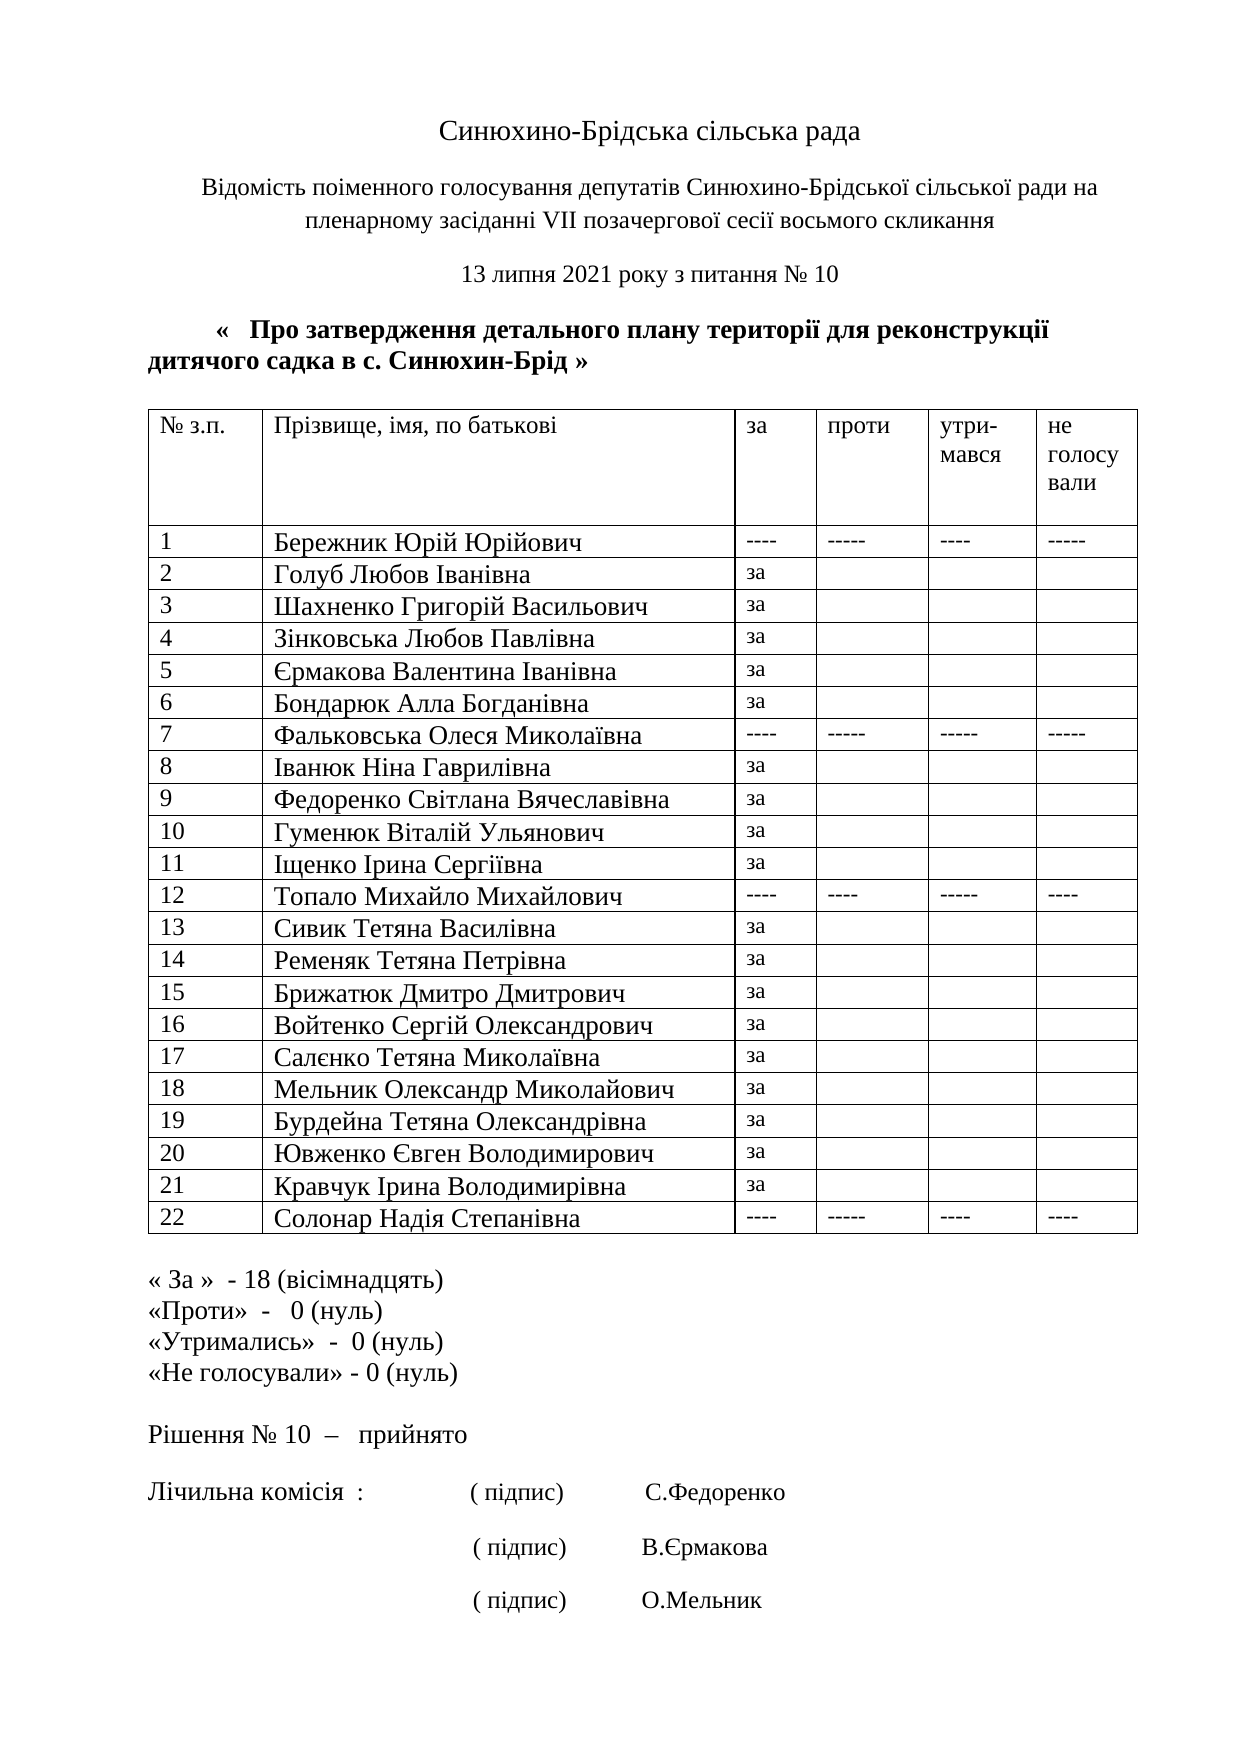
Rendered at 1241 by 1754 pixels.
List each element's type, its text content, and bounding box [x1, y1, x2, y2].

table_cell ----- [929, 880, 1036, 911]
table_cell [817, 1041, 928, 1072]
table_cell 14 [149, 945, 262, 976]
table_cell [817, 1138, 928, 1169]
table_cell [1037, 751, 1137, 782]
table_cell за [736, 1009, 816, 1040]
table_cell за [736, 751, 816, 782]
table_cell [1037, 558, 1137, 589]
table_cell Єрмакова Валентина Іванівна [263, 655, 734, 686]
table_header утри- мався [929, 410, 1036, 525]
table_cell [929, 1138, 1036, 1169]
text « За » - 18 (вісімнадцять) [148, 1263, 1152, 1294]
table_cell 21 [149, 1170, 262, 1201]
table_cell за [736, 912, 816, 943]
table_cell 2 [149, 558, 262, 589]
table_cell [1037, 687, 1137, 718]
table_cell за [736, 1041, 816, 1072]
table_cell Зінковська Любов Павлівна [263, 623, 734, 654]
table_cell за [736, 977, 816, 1008]
table_cell ----- [1037, 526, 1137, 557]
table_cell [929, 623, 1036, 654]
table_cell ----- [817, 719, 928, 750]
table_header № з.п. [149, 410, 262, 525]
table_cell за [736, 687, 816, 718]
table_cell Бурдейна Тетяна Олександрівна [263, 1105, 734, 1137]
table_header проти [817, 410, 928, 525]
table_cell Ременяк Тетяна Петрівна [263, 945, 734, 976]
table_cell ----- [817, 1202, 928, 1233]
table_cell ---- [929, 1202, 1036, 1233]
table_cell за [736, 655, 816, 686]
table_cell [929, 687, 1036, 718]
text « Про затвердження детального плану території для реконструкції дитячого садка в с. Синюхин-Брід » [148, 313, 1152, 375]
table_cell ---- [1037, 880, 1137, 911]
text ( підпис) В.Єрмакова [148, 1532, 1152, 1561]
table_cell [929, 977, 1036, 1008]
table_cell [1037, 977, 1137, 1008]
table_cell [1037, 1105, 1137, 1137]
text Лічильна комісія : ( підпис) С.Федоренко [148, 1475, 1152, 1506]
table_cell Голуб Любов Іванівна [263, 558, 734, 589]
table_cell ---- [1037, 1202, 1137, 1233]
table_cell ----- [817, 526, 928, 557]
table_cell Фальковська Олеся Миколаївна [263, 719, 734, 750]
table_cell Федоренко Світлана Вячеславівна [263, 784, 734, 815]
table_cell 5 [149, 655, 262, 686]
table_cell [817, 590, 928, 622]
table_cell 9 [149, 784, 262, 815]
table_cell [929, 1009, 1036, 1040]
table_cell Войтенко Сергій Олександрович [263, 1009, 734, 1040]
table_cell [817, 977, 928, 1008]
table_cell [1037, 1041, 1137, 1072]
text «Не голосували» - 0 (нуль) [148, 1356, 1152, 1387]
table_cell [929, 655, 1036, 686]
table_cell [817, 558, 928, 589]
table_cell Іванюк Ніна Гаврилівна [263, 751, 734, 782]
table_cell [929, 751, 1036, 782]
text Синюхино-Брідська сільська рада [148, 113, 1152, 146]
table_cell Бережник Юрій Юрійович [263, 526, 734, 557]
table_cell [929, 1170, 1036, 1201]
table_cell за [736, 848, 816, 879]
table_cell [817, 816, 928, 847]
table_cell Мельник Олександр Миколайович [263, 1073, 734, 1104]
table_cell [1037, 784, 1137, 815]
table_cell 15 [149, 977, 262, 1008]
table_cell [1037, 623, 1137, 654]
table_cell [817, 751, 928, 782]
table_cell Солонар Надія Степанівна [263, 1202, 734, 1233]
table_cell ---- [929, 526, 1036, 557]
table_cell [817, 912, 928, 943]
table_cell [817, 1170, 928, 1201]
table_cell [1037, 912, 1137, 943]
table_cell ---- [736, 719, 816, 750]
text Рішення № 10 – прийнято [148, 1419, 1152, 1450]
table_cell 10 [149, 816, 262, 847]
table_cell [929, 848, 1036, 879]
table_cell 20 [149, 1138, 262, 1169]
table_cell 17 [149, 1041, 262, 1072]
table_cell за [736, 1105, 816, 1137]
table_cell за [736, 945, 816, 976]
table_header за [736, 410, 816, 525]
table_cell [817, 945, 928, 976]
table_cell за [736, 1073, 816, 1104]
text 13 липня 2021 року з питання № 10 [148, 259, 1152, 288]
table_cell [1037, 816, 1137, 847]
table_cell 11 [149, 848, 262, 879]
table_cell [1037, 1170, 1137, 1201]
text ( підпис) О.Мельник [148, 1586, 1152, 1614]
table_cell [817, 848, 928, 879]
table_cell ----- [929, 719, 1036, 750]
text Відомість поіменного голосування депутатів Синюхино-Брідської сільської ради на пленарному засіданні VІІ позачергової сесії восьмого скликання [148, 172, 1152, 234]
table_cell [817, 623, 928, 654]
table_cell [929, 1073, 1036, 1104]
table_cell 13 [149, 912, 262, 943]
table_cell 6 [149, 687, 262, 718]
table_cell 1 [149, 526, 262, 557]
table_cell за [736, 1138, 816, 1169]
table_cell ---- [817, 880, 928, 911]
table_cell [817, 1009, 928, 1040]
table_cell 3 [149, 590, 262, 622]
table_header не голосували [1037, 410, 1137, 525]
table_cell [817, 1073, 928, 1104]
text «Проти» - 0 (нуль) [148, 1294, 1152, 1325]
table_cell [1037, 945, 1137, 976]
table_cell 4 [149, 623, 262, 654]
table_cell [1037, 1073, 1137, 1104]
table_cell 16 [149, 1009, 262, 1040]
table_cell [929, 1041, 1036, 1072]
table_cell Топало Михайло Михайлович [263, 880, 734, 911]
text «Утримались» - 0 (нуль) [148, 1325, 1152, 1356]
table_cell Кравчук Ірина Володимирівна [263, 1170, 734, 1201]
table_cell 22 [149, 1202, 262, 1233]
table_cell 12 [149, 880, 262, 911]
table_cell [817, 687, 928, 718]
table_cell [1037, 655, 1137, 686]
table_cell [929, 1105, 1036, 1137]
table_cell Брижатюк Дмитро Дмитрович [263, 977, 734, 1008]
table_cell [929, 816, 1036, 847]
table_cell 7 [149, 719, 262, 750]
table_cell [929, 558, 1036, 589]
table_cell Салєнко Тетяна Миколаївна [263, 1041, 734, 1072]
table_cell [1037, 1138, 1137, 1169]
table_cell Бондарюк Алла Богданівна [263, 687, 734, 718]
table_cell 8 [149, 751, 262, 782]
table_cell [929, 912, 1036, 943]
table_cell за [736, 1170, 816, 1201]
table_cell [1037, 590, 1137, 622]
table_cell [929, 945, 1036, 976]
table_cell за [736, 590, 816, 622]
table_cell ---- [736, 526, 816, 557]
table_cell [817, 1105, 928, 1137]
table_header Прізвище, імя, по батькові [263, 410, 734, 525]
table_cell [817, 655, 928, 686]
table_cell [929, 784, 1036, 815]
table_cell 18 [149, 1073, 262, 1104]
table_cell Сивик Тетяна Василівна [263, 912, 734, 943]
table_cell ----- [1037, 719, 1137, 750]
table_cell [1037, 848, 1137, 879]
table_cell [929, 590, 1036, 622]
table_cell за [736, 623, 816, 654]
table_cell Шахненко Григорій Васильович [263, 590, 734, 622]
table_cell ---- [736, 880, 816, 911]
table_cell за [736, 816, 816, 847]
table_cell Ювженко Євген Володимирович [263, 1138, 734, 1169]
table_cell [1037, 1009, 1137, 1040]
table_cell Гуменюк Віталій Ульянович [263, 816, 734, 847]
table_cell ---- [736, 1202, 816, 1233]
table_cell за [736, 784, 816, 815]
table_cell 19 [149, 1105, 262, 1137]
table_cell Іщенко Ірина Сергіївна [263, 848, 734, 879]
table_cell [817, 784, 928, 815]
table_cell за [736, 558, 816, 589]
